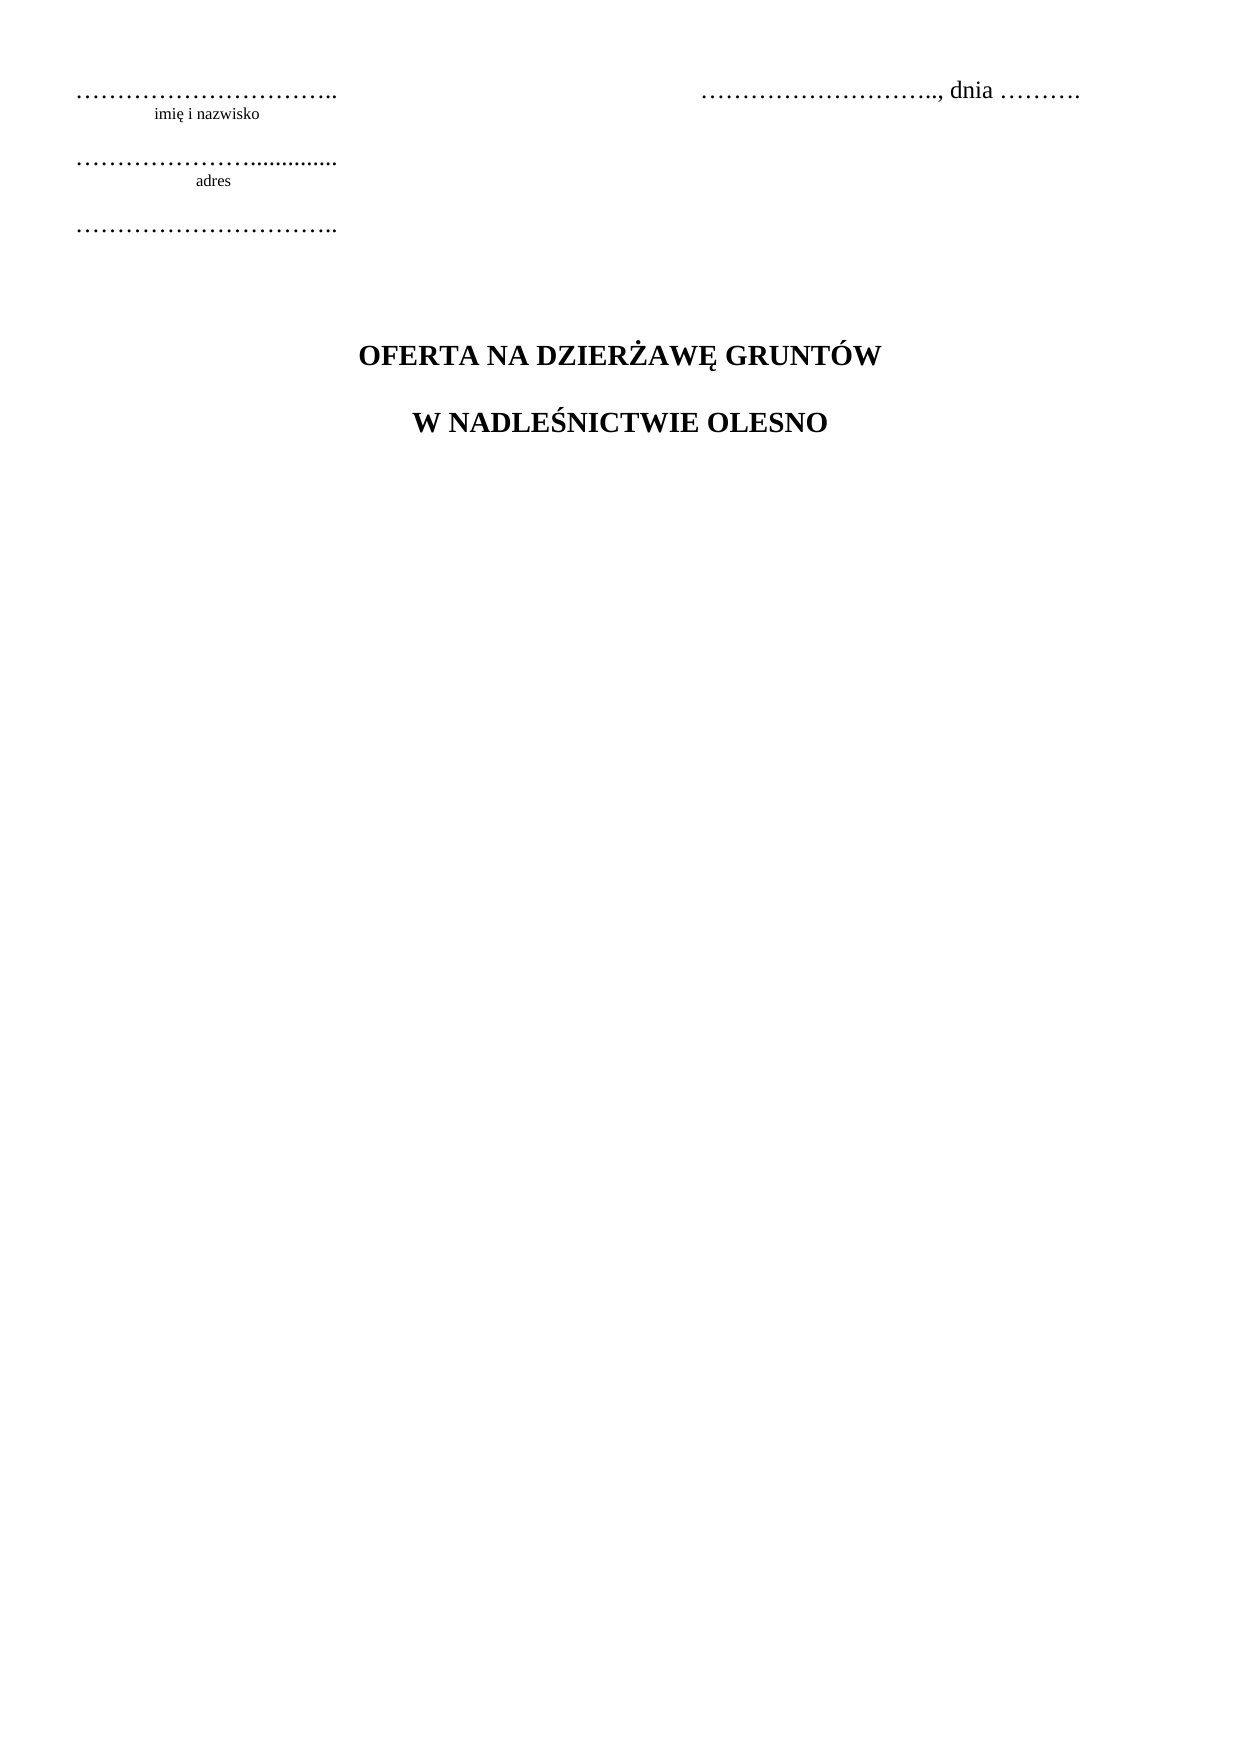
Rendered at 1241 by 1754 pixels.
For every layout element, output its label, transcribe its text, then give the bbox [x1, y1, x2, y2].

text OFERTA NA DZIERŻAWĘ GRUNTÓW [75, 338, 1165, 372]
text ………………….............. [75, 142, 1165, 171]
text W NADLEŚNICTWIE OLESNO [75, 406, 1165, 439]
text imię i nazwisko [75, 104, 1165, 123]
text ………………………….. [75, 209, 1165, 238]
text ………………………….. ……………………….., dnia ………. [75, 75, 1165, 104]
text adres [75, 171, 1165, 190]
